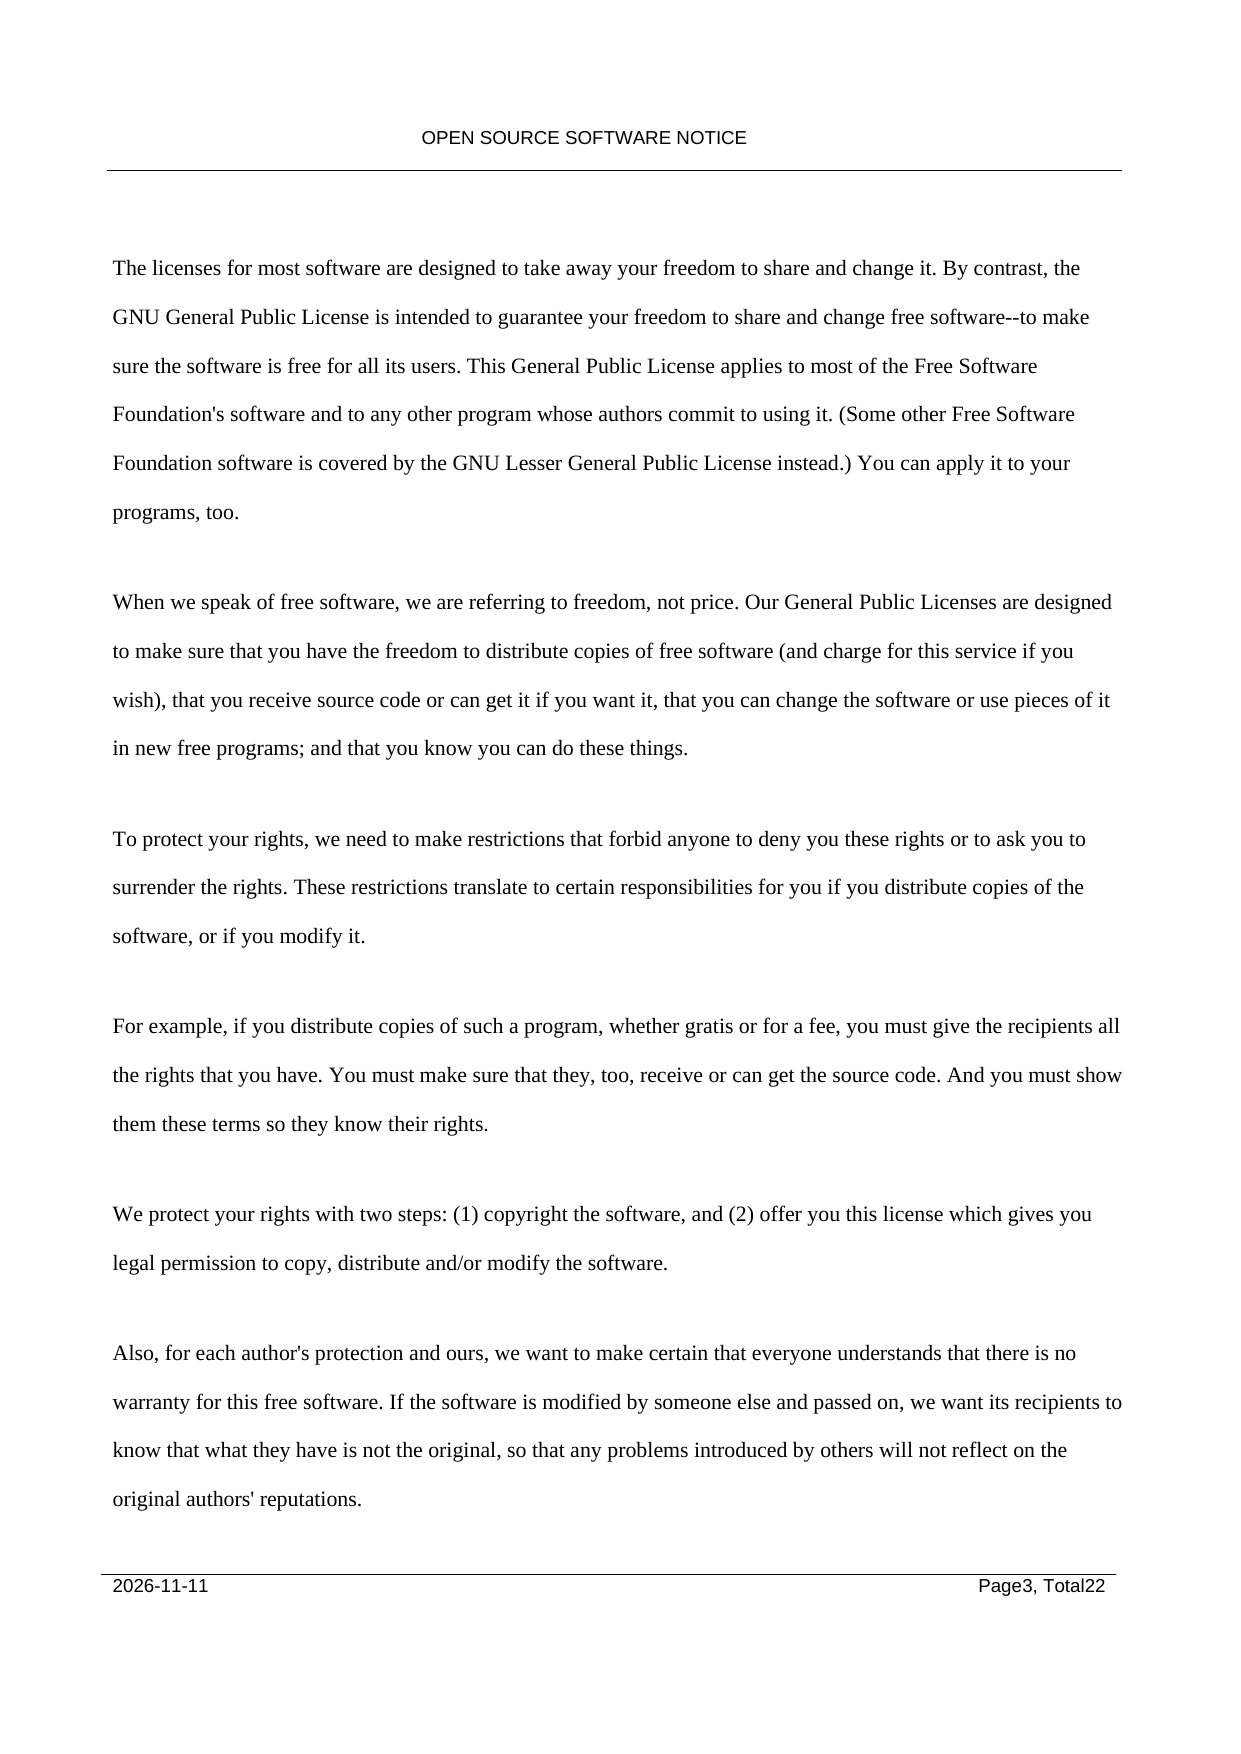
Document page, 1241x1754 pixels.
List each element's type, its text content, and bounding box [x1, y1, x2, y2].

text Also, for each author's protection and ours, we want to make certain that everyone understands that there is no warranty for this free software. If the software is modified by someone else and passed on, we want its recipients to know that what they have is not the original, so that any problems introduced by others will not reflect on the original authors' reputations. [112, 1336, 1128, 1515]
text When we speak of free software, we are referring to freedom, not price. Our General Public Licenses are designed to make sure that you have the freedom to distribute copies of free software (and charge for this service if you wish), that you receive source code or can get it if you want it, that you can change the software or use pieces of it in new free programs; and that you know you can do these things. [112, 585, 1128, 764]
text To protect your rights, we need to make restrictions that forbid anyone to deny you these rights or to ask you to surrender the rights. These restrictions translate to certain responsibilities for you if you distribute copies of the software, or if you modify it. [112, 822, 1128, 952]
text The licenses for most software are designed to take away your freedom to share and change it. By contrast, the GNU General Public License is intended to guarantee your freedom to share and change free software--to make sure the software is free for all its users. This General Public License applies to most of the Free Software Foundation's software and to any other program whose authors commit to using it. (Some other Free Software Foundation software is covered by the GNU Lesser General Public License instead.) You can apply it to your programs, too. [112, 251, 1128, 528]
text We protect your rights with two steps: (1) copyright the software, and (2) offer you this license which gives you legal permission to copy, distribute and/or modify the software. [112, 1197, 1128, 1278]
text For example, if you distribute copies of such a program, whether gratis or for a fee, you must give the recipients all the rights that you have. You must make sure that they, too, receive or can get the source code. And you must show them these terms so they know their rights. [112, 1009, 1128, 1139]
